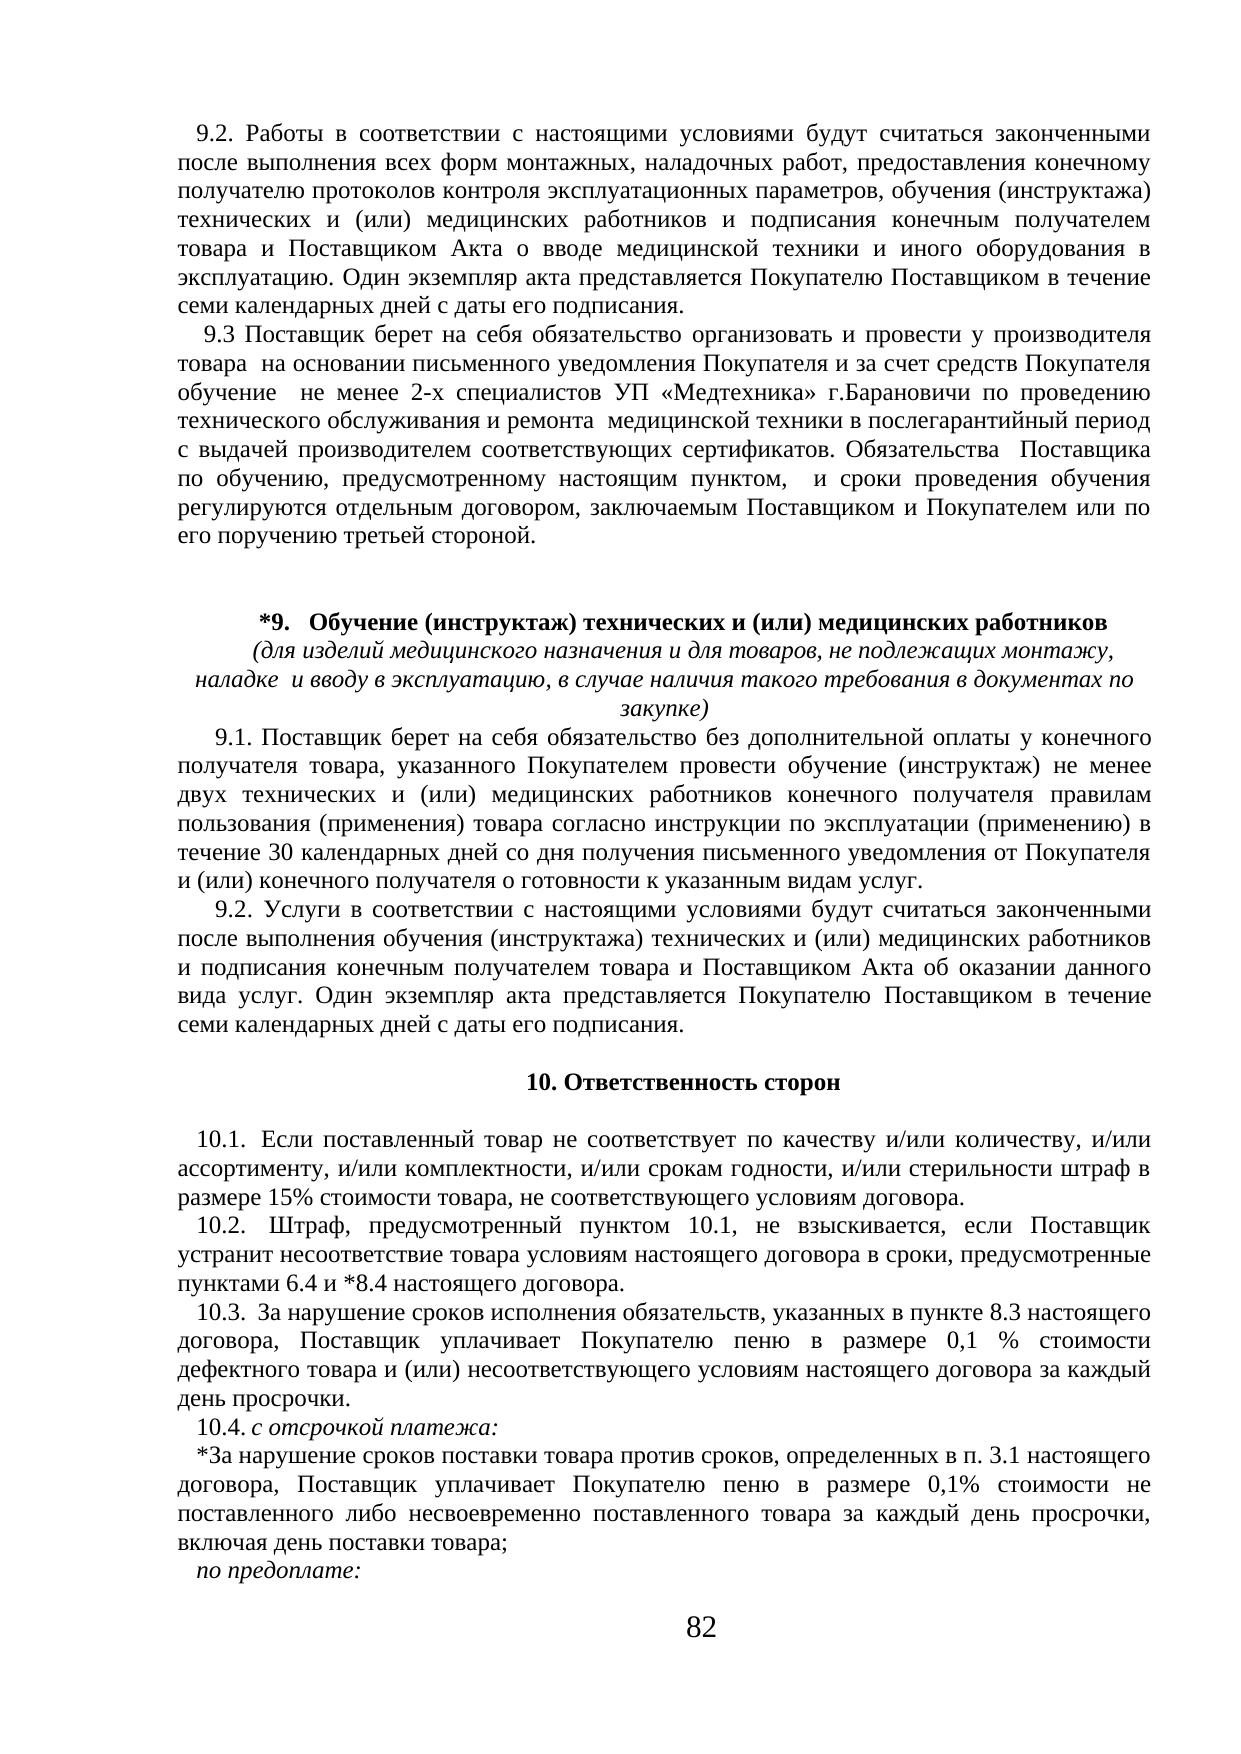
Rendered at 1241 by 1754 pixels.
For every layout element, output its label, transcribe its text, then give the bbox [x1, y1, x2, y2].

text *9. Обучение (инструктаж) технических и (или) медицинских работников [177, 607, 1152, 636]
text 9.1. Поставщик берет на себя обязательство без дополнительной оплаты у конечного получателя товара, указанного Покупателем провести обучение (инструктаж) не менее двух технических и (или) медицинских работников конечного получателя правилам пользования (применения) товара согласно инструкции по эксплуатации (применению) в течение 30 календарных дней со дня получения письменного уведомления от Покупателя и (или) конечного получателя о готовности к указанным видам услуг. [177, 722, 1152, 894]
text 10.1. Если поставленный товар не соответствует по качеству и/или количеству, и/или ассортименту, и/или комплектности, и/или срокам годности, и/или стерильности штраф в размере 15% стоимости товара, не соответствующего условиям договора. [177, 1124, 1152, 1211]
text 9.2. Услуги в соответствии с настоящими условиями будут считаться законченными после выполнения обучения (инструктажа) технических и (или) медицинских работников и подписания конечным получателем товара и Поставщиком Акта об оказании данного вида услуг. Один экземпляр акта представляется Покупателю Поставщиком в течение семи календарных дней с даты его подписания. [177, 894, 1152, 1038]
text 9.2. Работы в соответствии с настоящими условиями будут считаться законченными после выполнения всех форм монтажных, наладочных работ, предоставления конечному получателю протоколов контроля эксплуатационных параметров, обучения (инструктажа) технических и (или) медицинских работников и подписания конечным получателем товара и Поставщиком Акта о вводе медицинской техники и иного оборудования в эксплуатацию. Один экземпляр акта представляется Покупателю Поставщиком в течение семи календарных дней с даты его подписания. [177, 118, 1152, 319]
text 10. Ответственность сторон [177, 1067, 1152, 1096]
text 9.3 Поставщик берет на себя обязательство организовать и провести у производителя товара на основании письменного уведомления Покупателя и за счет средств Покупателя обучение не менее 2-х специалистов УП «Медтехника» г.Барановичи по проведению технического обслуживания и ремонта медицинской техники в послегарантийный период с выдачей производителем соответствующих сертификатов. Обязательства Поставщика по обучению, предусмотренному настоящим пунктом, и сроки проведения обучения регулируются отдельным договором, заключаемым Поставщиком и Покупателем или по его поручению третьей стороной. [177, 319, 1152, 549]
text 10.4. с отсрочкой платежа: [177, 1412, 1152, 1441]
text (для изделий медицинского назначения и для товаров, не подлежащих монтажу, наладке и вводу в эксплуатацию, в случае наличия такого требования в документах по закупке) [177, 636, 1152, 722]
text 10.3. За нарушение сроков исполнения обязательств, указанных в пункте 8.3 настоящего договора, Поставщик уплачивает Покупателю пеню в размере 0,1 % стоимости дефектного товара и (или) несоответствующего условиям настоящего договора за каждый день просрочки. [177, 1297, 1152, 1412]
text по предоплате: [177, 1556, 1152, 1584]
text 10.2. Штраф, предусмотренный пунктом 10.1, не взыскивается, если Поставщик устранит несоответствие товара условиям настоящего договора в сроки, предусмотренные пунктами 6.4 и *8.4 настоящего договора. [177, 1211, 1152, 1297]
text *За нарушение сроков поставки товара против сроков, определенных в п. 3.1 настоящего договора, Поставщик уплачивает Покупателю пеню в размере 0,1% стоимости не поставленного либо несвоевременно поставленного товара за каждый день просрочки, включая день поставки товара; [177, 1441, 1152, 1556]
